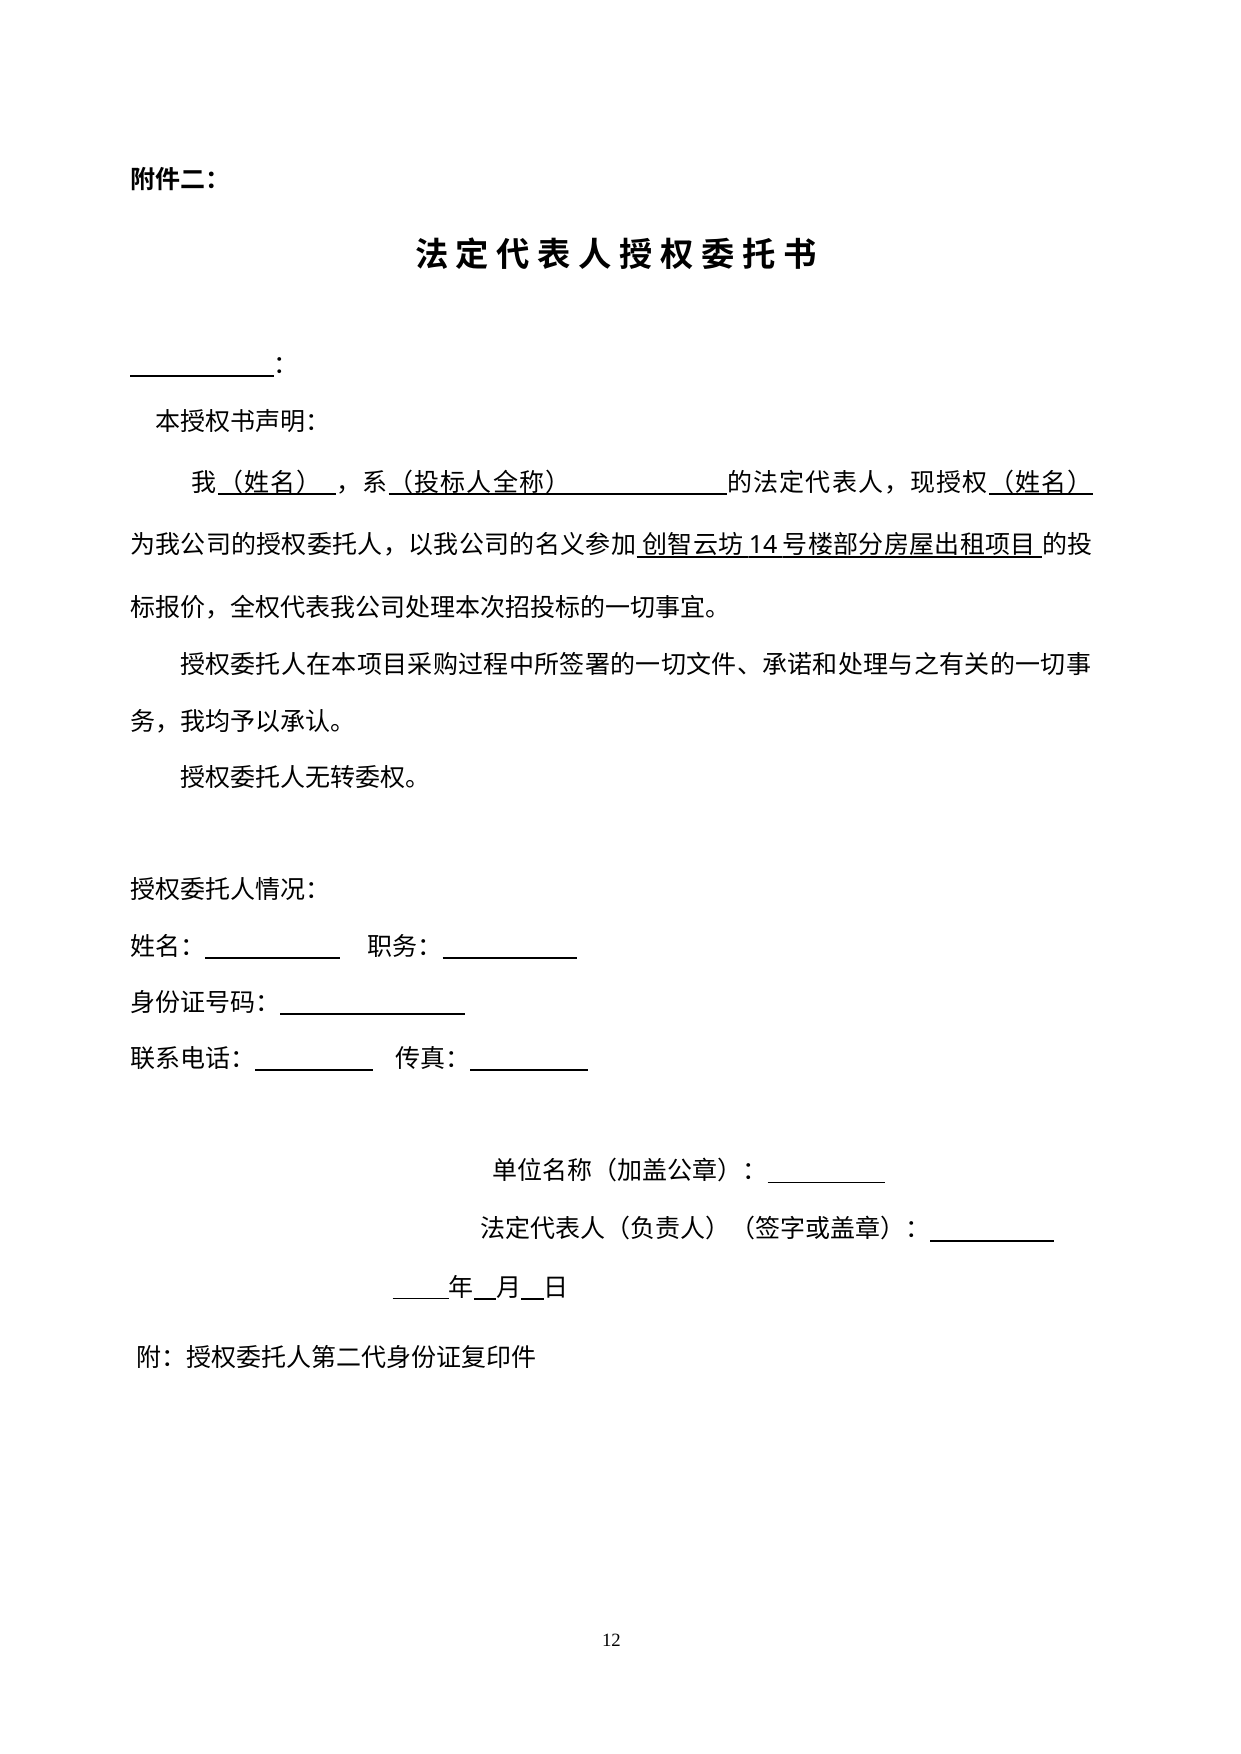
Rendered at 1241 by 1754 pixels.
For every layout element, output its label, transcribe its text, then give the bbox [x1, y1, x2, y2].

text 附件二： [130, 159, 1092, 195]
text 附：授权委托人第二代身份证复印件 [130, 1337, 1092, 1373]
text 单位名称（加盖公章）： [130, 1133, 1092, 1191]
text 法 定 代 表 人 授 权 委 托 书 [130, 224, 1092, 277]
text 联系电话： 传真： [130, 1022, 1092, 1079]
text 法定代表人（负责人）（签字或盖章）： [130, 1191, 1092, 1249]
text 授权委托人无转委权。 [130, 741, 1092, 797]
text 授权委托人在本项目采购过程中所签署的一切文件、承诺和处理与之有关的一切事务，我均予以承认。 [130, 629, 1092, 741]
text 我（姓名） ，系（投标人全称） 的法定代表人，现授权（姓名） 为我公司的授权委托人，以我公司的名义参加 创智云坊14号楼部分房屋出租项目 的投标报价，全权代表我公司处理本次招投标的一切事宜。 [130, 441, 1092, 629]
text 本授权书声明： [130, 385, 1092, 441]
text ： [130, 329, 1092, 385]
text 年 月 日 [130, 1249, 1092, 1308]
text 授权委托人情况： [130, 854, 1092, 910]
text 身份证号码： [130, 966, 1092, 1022]
text 姓名： 职务： [130, 910, 1092, 966]
